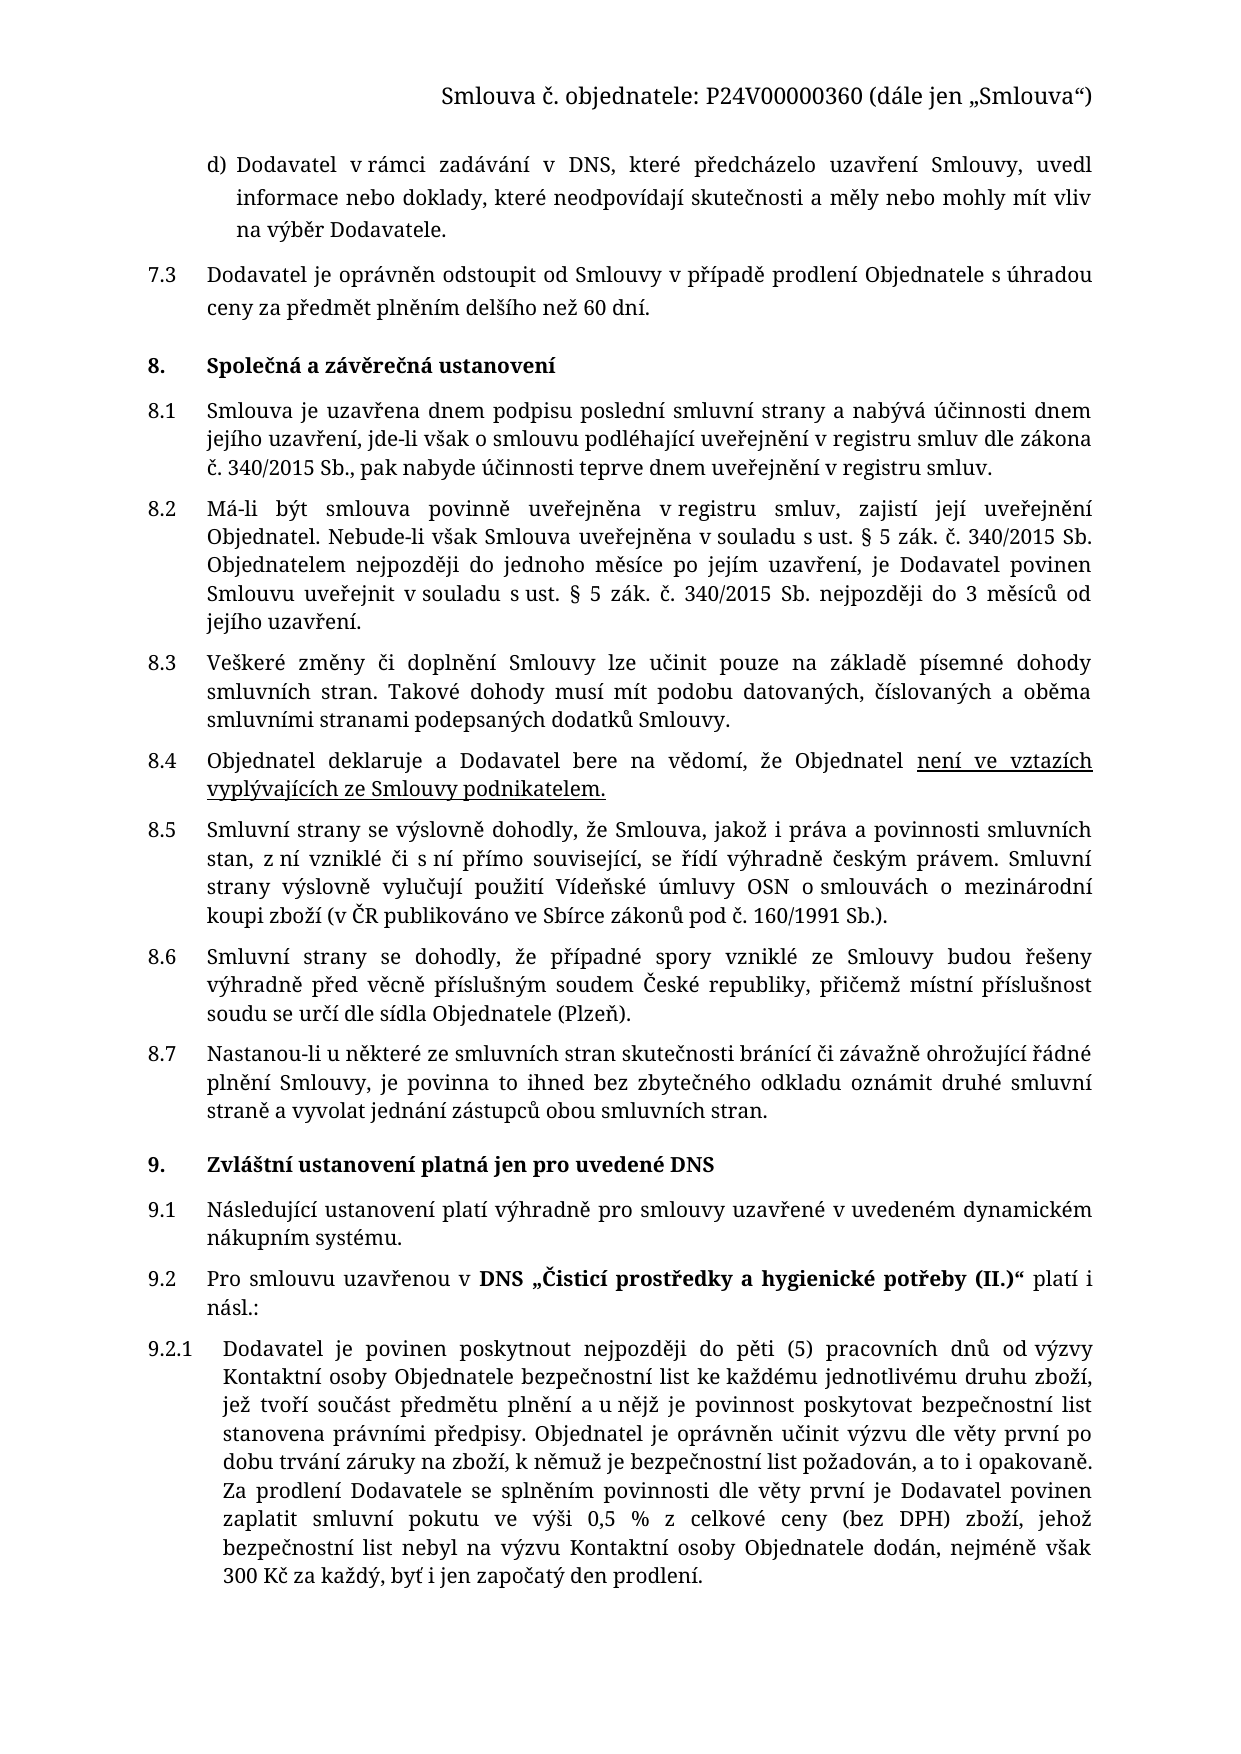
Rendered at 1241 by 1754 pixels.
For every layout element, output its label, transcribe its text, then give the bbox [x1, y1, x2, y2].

list Objednatel deklaruje a Dodavatel bere na vědomí, že Objednatel není ve vztazích vyplývajících ze Smlouvy podnikatelem. [148, 746, 1093, 803]
list Pro smlouvu uzavřenou v DNS „Čisticí prostředky a hygienické potřeby (II.)“ platí i násl.: [148, 1264, 1093, 1321]
list Smluvní strany se dohodly, že případné spory vzniklé ze Smlouvy budou řešeny výhradně před věcně příslušným soudem České republiky, přičemž místní příslušnost soudu se určí dle sídla Objednatele (Plzeň). [148, 942, 1093, 1027]
list Má-li být smlouva povinně uveřejněna v registru smluv, zajistí její uveřejnění Objednatel. Nebude-li však Smlouva uveřejněna v souladu s ust. § 5 zák. č. 340/2015 Sb. Objednatelem nejpozději do jednoho měsíce po jejím uzavření, je Dodavatel povinen Smlouvu uveřejnit v souladu s ust. § 5 zák. č. 340/2015 Sb. nejpozději do 3 měsíců od jejího uzavření. [148, 494, 1093, 636]
list Zvláštní ustanovení platná jen pro uvedené DNS [148, 1150, 1093, 1178]
list Nastanou-li u některé ze smluvních stran skutečnosti bránící či závažně ohrožující řádné plnění Smlouvy, je povinna to ihned bez zbytečného odkladu oznámit druhé smluvní straně a vyvolat jednání zástupců obou smluvních stran. [148, 1039, 1093, 1125]
list Dodavatel je oprávněn odstoupit od Smlouvy v případě prodlení Objednatele s úhradou ceny za předmět plněním delšího než 60 dní. [148, 261, 1093, 322]
list Smluvní strany se výslovně dohodly, že Smlouva, jakož i práva a povinnosti smluvních stan, z ní vzniklé či s ní přímo související, se řídí výhradně českým právem. Smluvní strany výslovně vylučují použití Vídeňské úmluvy OSN o smlouvách o mezinárodní koupi zboží (v ČR publikováno ve Sbírce zákonů pod č. 160/1991 Sb.). [148, 816, 1093, 929]
list Veškeré změny či doplnění Smlouvy lze učinit pouze na základě písemné dohody smluvních stran. Takové dohody musí mít podobu datovaných, číslovaných a oběma smluvními stranami podepsaných dodatků Smlouvy. [148, 648, 1093, 734]
list Společná a závěrečná ustanovení [148, 351, 1093, 379]
list Dodavatel v rámci zadávání v DNS, které předcházelo uzavření Smlouvy, uvedl informace nebo doklady, které neodpovídají skutečnosti a měly nebo mohly mít vliv na výběr Dodavatele. [207, 150, 1093, 244]
list Dodavatel je povinen poskytnout nejpozději do pěti (5) pracovních dnů od výzvy Kontaktní osoby Objednatele bezpečnostní list ke každému jednotlivému druhu zboží, jež tvoří součást předmětu plnění a u nějž je povinnost poskytovat bezpečnostní list stanovena právními předpisy. Objednatel je oprávněn učinit výzvu dle věty první po dobu trvání záruky na zboží, k němuž je bezpečnostní list požadován, a to i opakovaně. Za prodlení Dodavatele se splněním povinnosti dle věty první je Dodavatel povinen zaplatit smluvní pokutu ve výši 0,5 % z celkové ceny (bez DPH) zboží, jehož bezpečnostní list nebyl na výzvu Kontaktní osoby Objednatele dodán, nejméně však 300 Kč za každý, byť i jen započatý den prodlení. [148, 1334, 1093, 1590]
list Následující ustanovení platí výhradně pro smlouvy uzavřené v uvedeném dynamickém nákupním systému. [148, 1195, 1093, 1252]
list Smlouva je uzavřena dnem podpisu poslední smluvní strany a nabývá účinnosti dnem jejího uzavření, jde-li však o smlouvu podléhající uveřejnění v registru smluv dle zákona č. 340/2015 Sb., pak nabyde účinnosti teprve dnem uveřejnění v registru smluv. [148, 396, 1093, 481]
